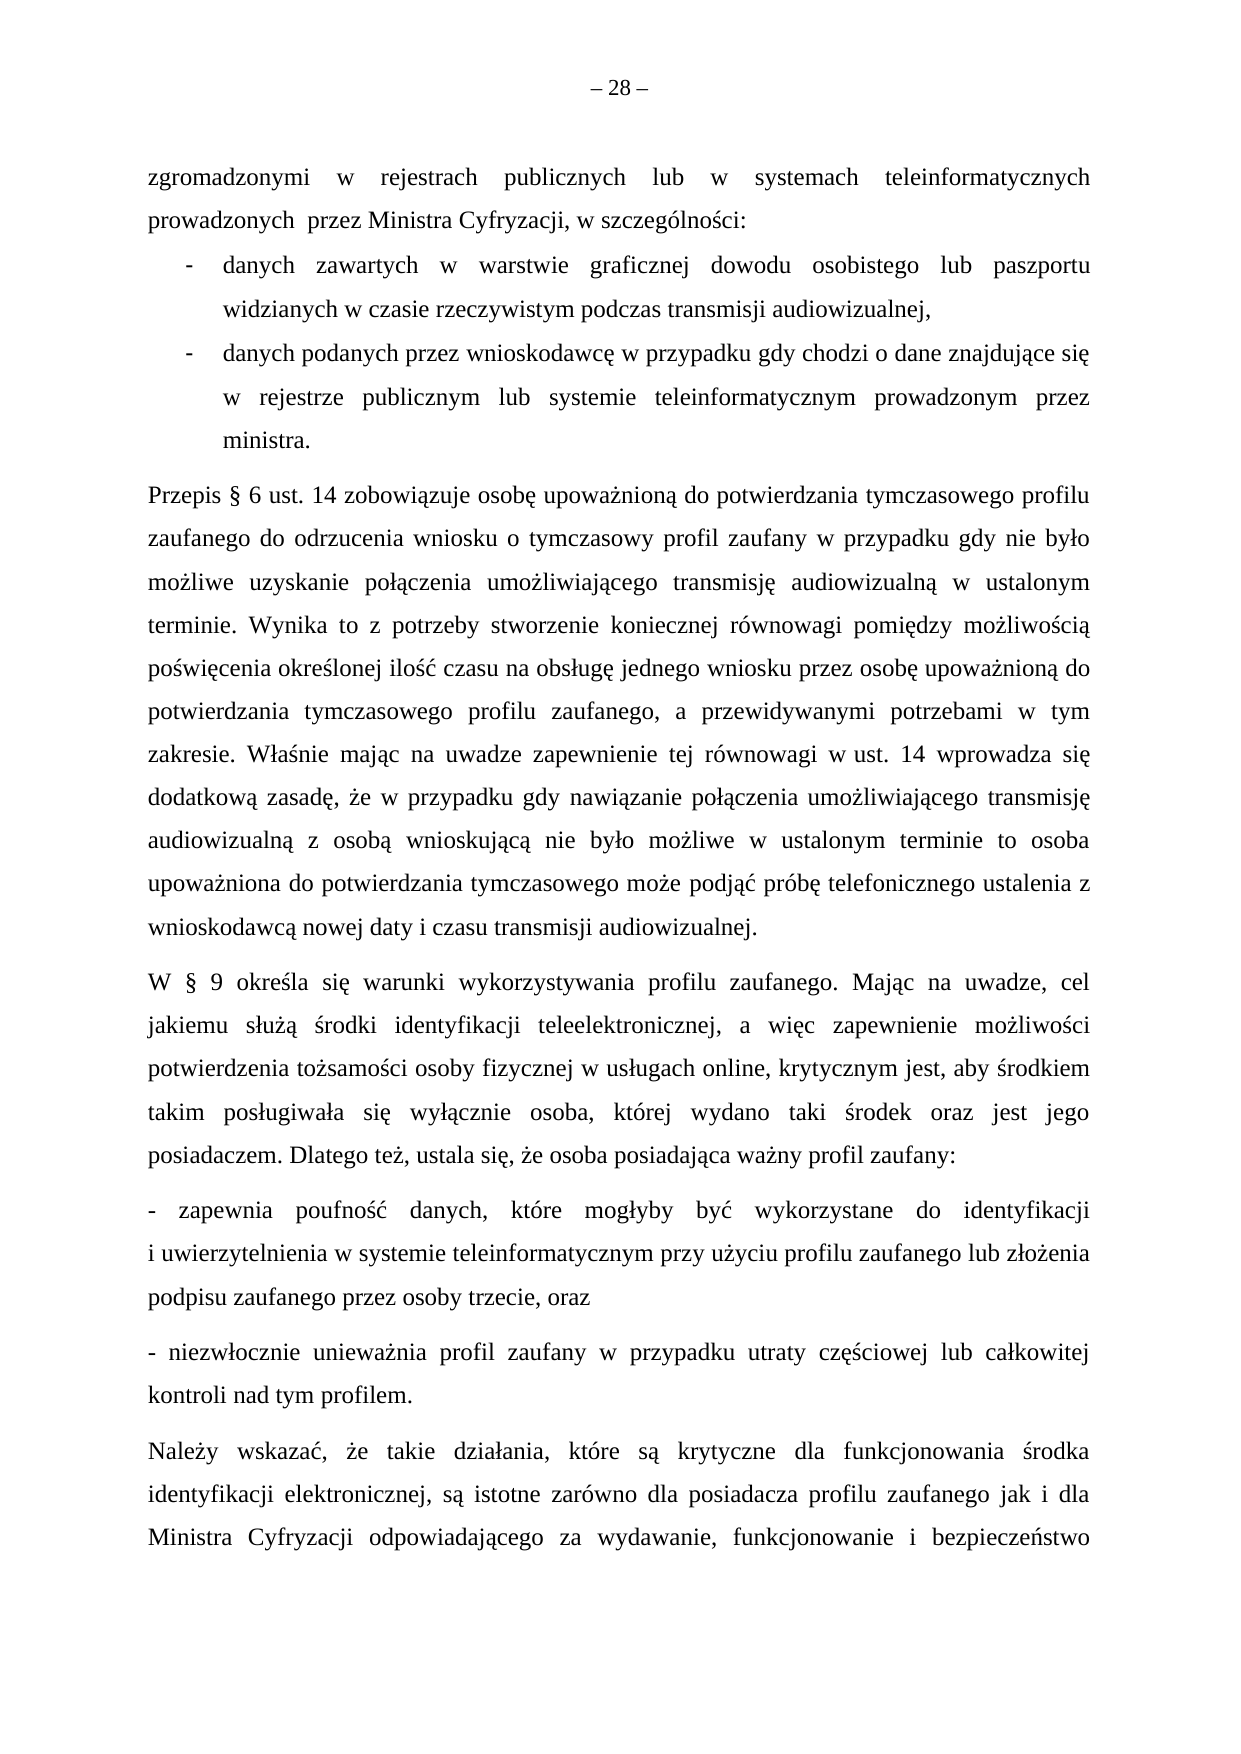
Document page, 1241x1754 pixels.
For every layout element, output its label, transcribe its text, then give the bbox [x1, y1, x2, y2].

text W § 9 określa się warunki wykorzystywania profilu zaufanego. Mając na uwadze, cel jakiemu służą środki identyfikacji teleelektronicznej, a więc zapewnienie możliwości potwierdzenia tożsamości osoby fizycznej w usługach online, krytycznym jest, aby środkiem takim posługiwała się wyłącznie osoba, której wydano taki środek oraz jest jego posiadaczem. Dlatego też, ustala się, że osoba posiadająca ważny profil zaufany: [148, 967, 1091, 1168]
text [148, 1436, 1091, 1551]
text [148, 162, 1091, 234]
list danych podanych przez wnioskodawcę w przypadku gdy chodzi o dane znajdujące się w rejestrze publicznym lub systemie teleinformatycznym prowadzonym przez ministra. [185, 337, 1091, 453]
text - niezwłocznie unieważnia profil zaufany w przypadku utraty częściowej lub całkowitej kontroli nad tym profilem. [148, 1337, 1091, 1409]
text - zapewnia poufność danych, które mogłyby być wykorzystane do identyfikacji i uwierzytelnienia w systemie teleinformatycznym przy użyciu profilu zaufanego lub złożenia podpisu zaufanego przez osoby trzecie, oraz [148, 1195, 1091, 1310]
list danych zawartych w warstwie graficznej dowodu osobistego lub paszportu widzianych w czasie rzeczywistym podczas transmisji audiowizualnej, [185, 249, 1091, 322]
text Przepis § 6 ust. 14 zobowiązuje osobę upoważnioną do potwierdzania tymczasowego profilu zaufanego do odrzucenia wniosku o tymczasowy profil zaufany w przypadku gdy nie było możliwe uzyskanie połączenia umożliwiającego transmisję audiowizualną w ustalonym terminie. Wynika to z potrzeby stworzenie koniecznej równowagi pomiędzy możliwością poświęcenia określonej ilość czasu na obsługę jednego wniosku przez osobę upoważnioną do potwierdzania tymczasowego profilu zaufanego, a przewidywanymi potrzebami w tym zakresie. Właśnie mając na uwadze zapewnienie tej równowagi w ust. 14 wprowadza się dodatkową zasadę, że w przypadku gdy nawiązanie połączenia umożliwiającego transmisję audiowizualną z osobą wnioskującą nie było możliwe w ustalonym terminie to osoba upoważniona do potwierdzania tymczasowego może podjąć próbę telefonicznego ustalenia z wnioskodawcą nowej daty i czasu transmisji audiowizualnej. [148, 480, 1091, 940]
